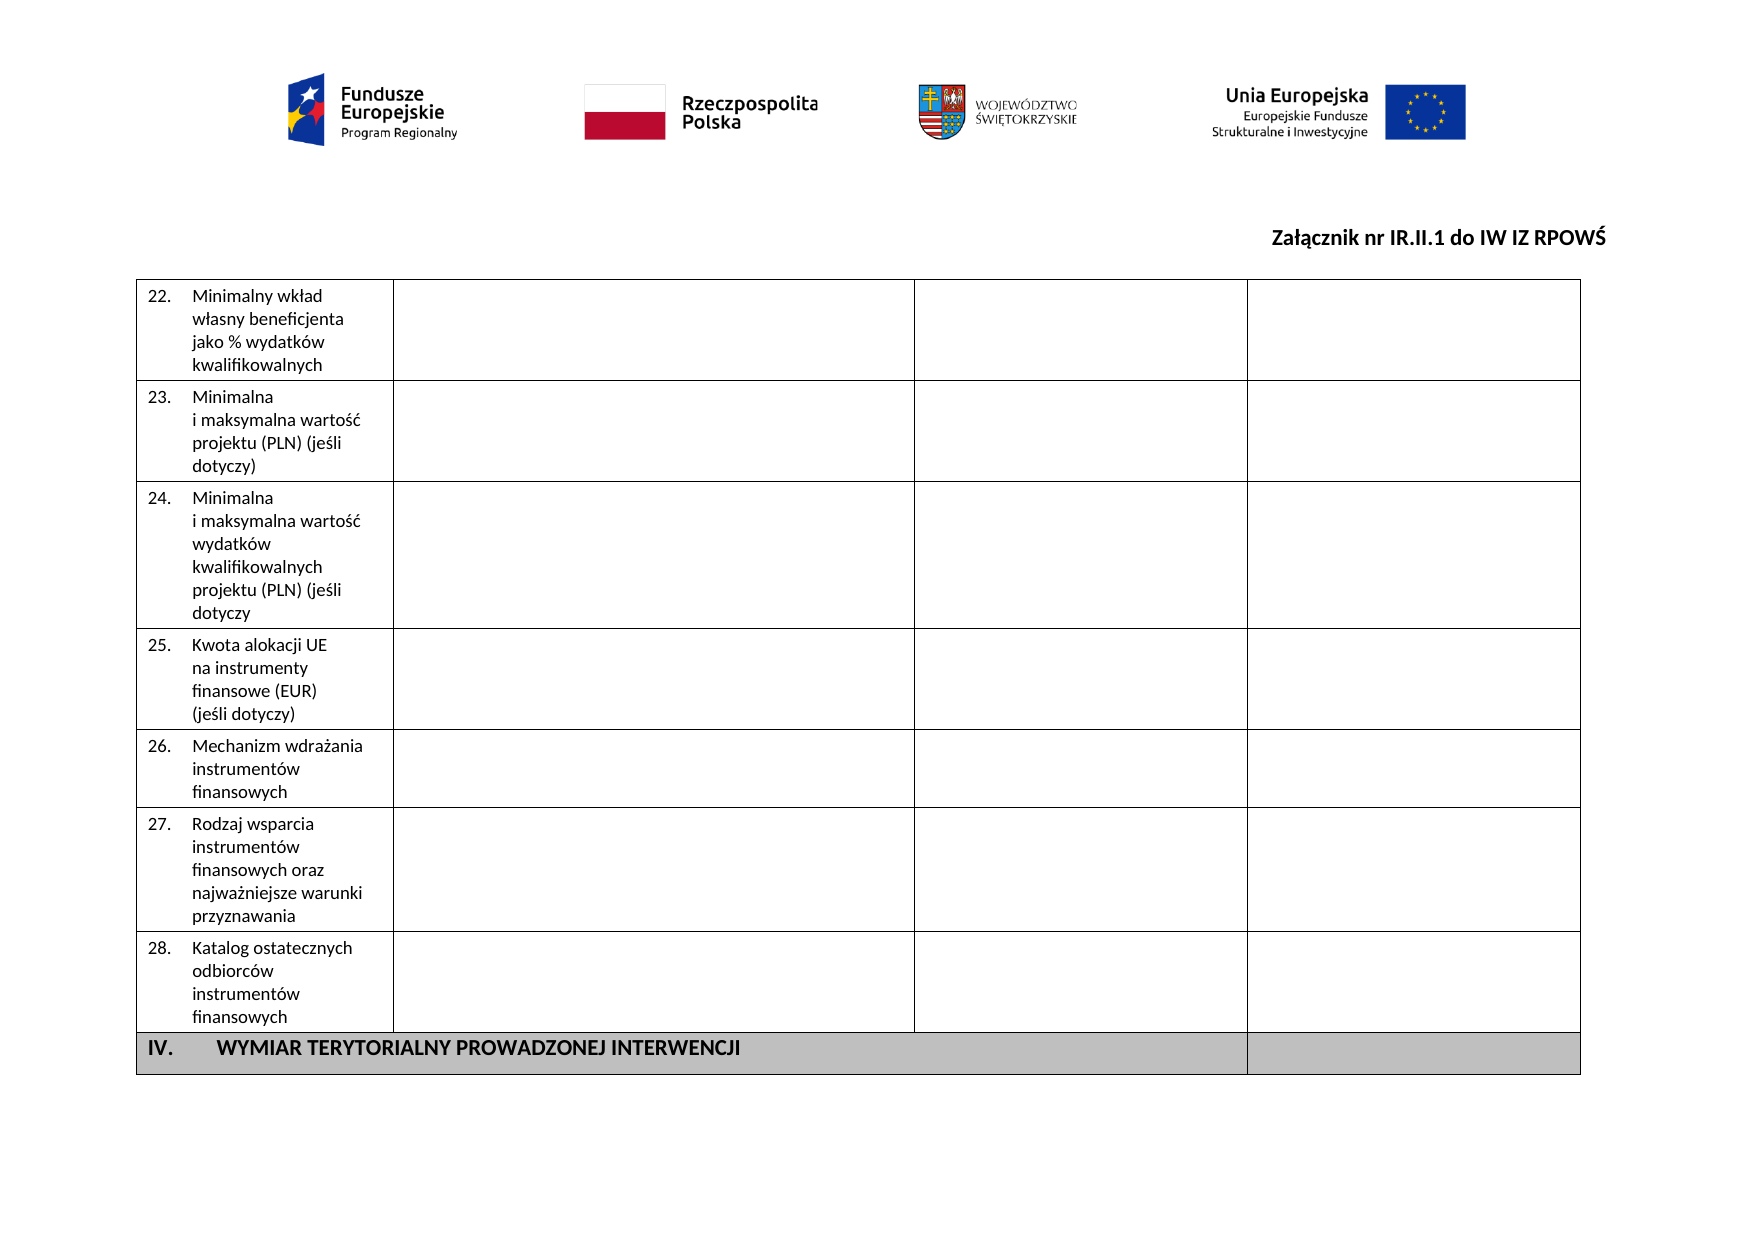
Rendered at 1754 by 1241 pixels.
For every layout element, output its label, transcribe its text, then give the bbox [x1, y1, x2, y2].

picture [584, 73, 818, 146]
table_cell Katalog ostatecznych odbiorców instrumentów finansowych [137, 932, 393, 1032]
picture [1212, 73, 1466, 146]
table_cell [1248, 730, 1580, 807]
table_cell [394, 280, 914, 380]
table_cell [394, 932, 914, 1032]
table_cell [915, 932, 1247, 1032]
table_cell Rodzaj wsparcia instrumentów finansowych oraz najważniejsze warunki przyznawania [137, 808, 393, 931]
table_cell [1248, 381, 1580, 481]
table_cell [915, 482, 1247, 628]
picture [918, 73, 1077, 146]
table_cell [915, 629, 1247, 729]
table_cell [915, 730, 1247, 807]
table_cell [1248, 280, 1580, 380]
table_cell Minimalna i maksymalna wartość wydatków kwalifikowalnych projektu (PLN) (jeśli dotyczy [137, 482, 393, 628]
table_cell [394, 381, 914, 481]
table_cell [1248, 482, 1580, 628]
table_cell Kwota alokacji UE na instrumenty finansowe (EUR) (jeśli dotyczy) [137, 629, 393, 729]
table_cell Mechanizm wdrażania instrumentów finansowych [137, 730, 393, 807]
table_cell Minimalny wkład własny beneficjenta jako % wydatków kwalifikowalnych [137, 280, 393, 380]
table_cell [394, 629, 914, 729]
picture [288, 73, 457, 146]
table_cell [394, 730, 914, 807]
table_cell [915, 808, 1247, 931]
table_cell [1248, 629, 1580, 729]
table_cell [1248, 932, 1580, 1032]
table_cell [915, 381, 1247, 481]
table_cell [394, 482, 914, 628]
table_cell [1248, 808, 1580, 931]
table_cell [915, 280, 1247, 380]
table_cell Minimalna i maksymalna wartość projektu (PLN) (jeśli dotyczy) [137, 381, 393, 481]
table_cell IV. WYMIAR TERYTORIALNY PROWADZONEJ INTERWENCJI [137, 1033, 1247, 1074]
table_cell [1248, 1033, 1580, 1074]
table_cell [394, 808, 914, 931]
